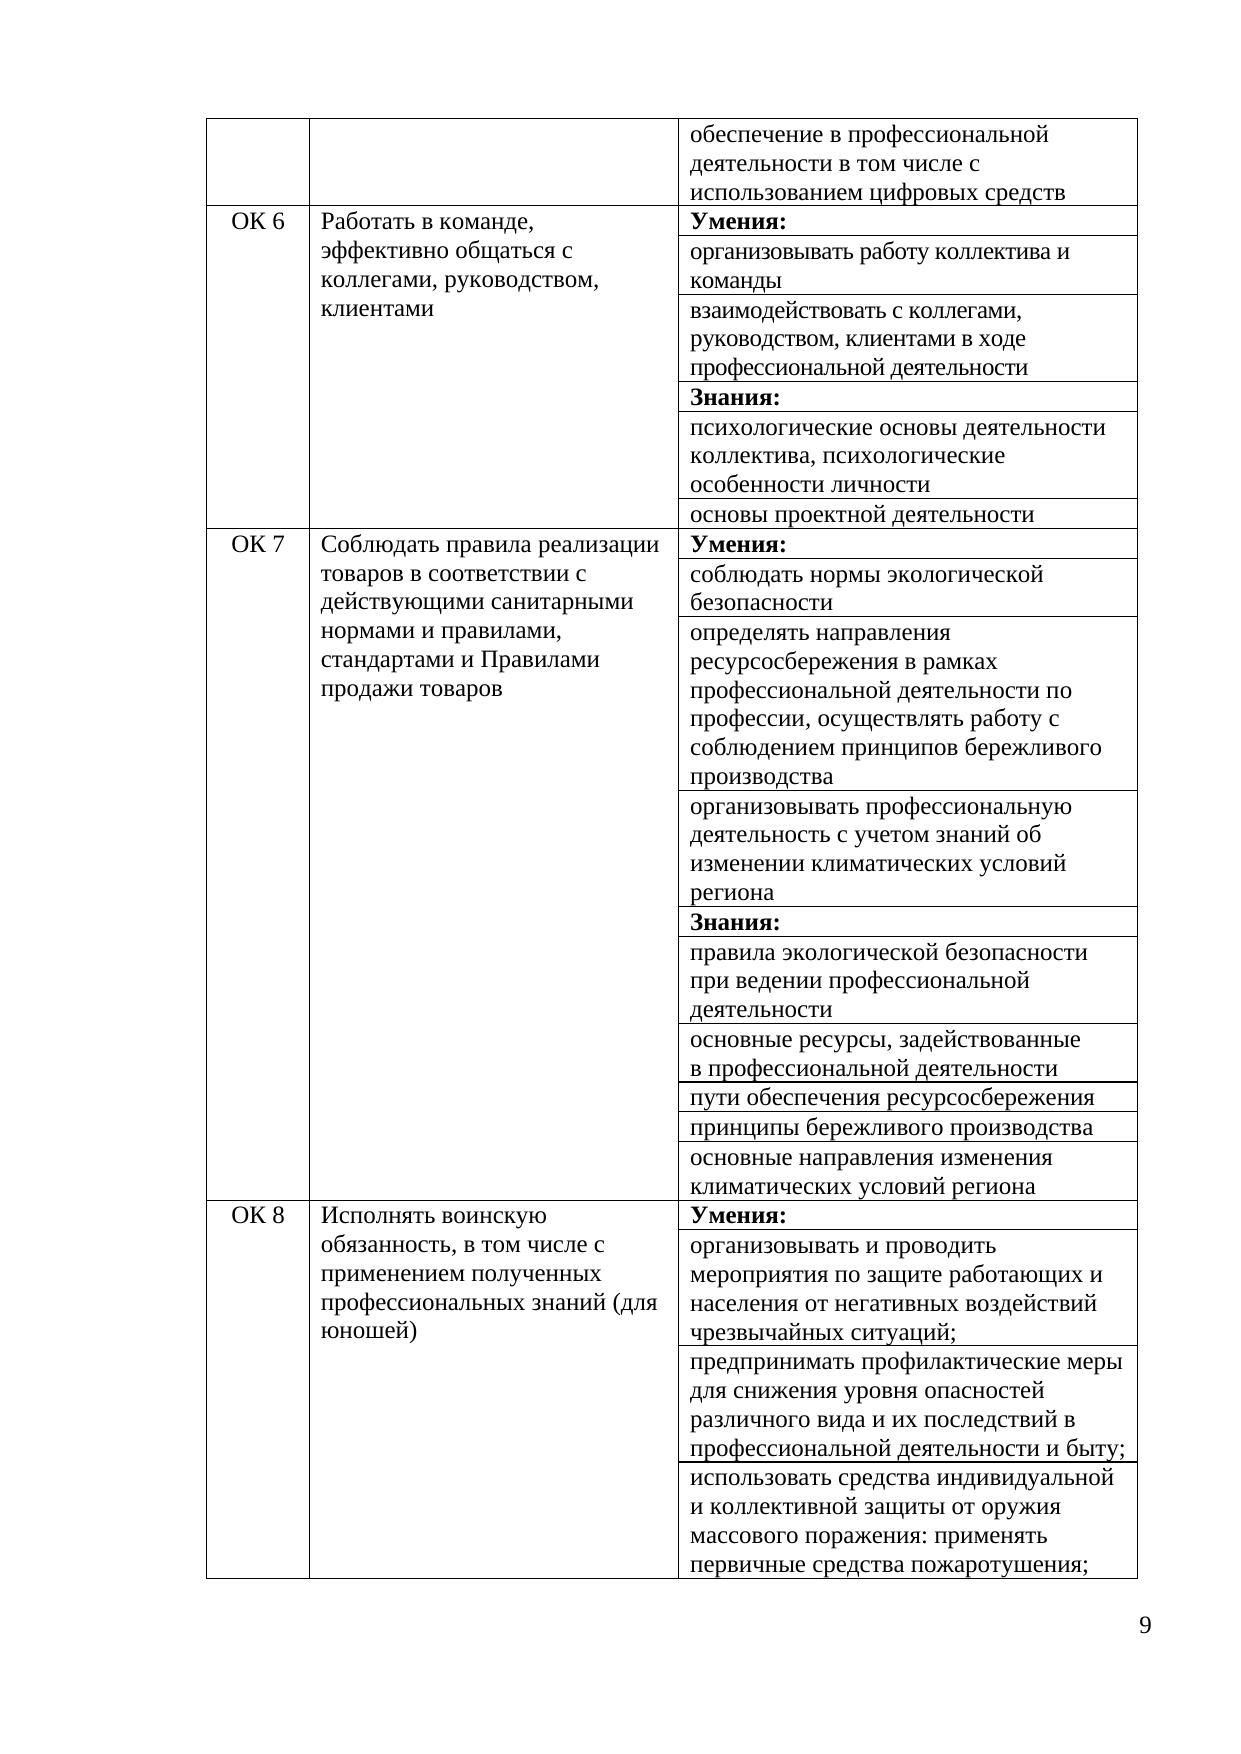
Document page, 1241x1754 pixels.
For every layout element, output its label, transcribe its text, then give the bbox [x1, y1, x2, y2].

table_cell Исполнять воинскую обязанность, в том числе с применением полученных профессиональных знаний (для юношей) [310, 1201, 678, 1577]
table_cell организовывать и проводить мероприятия по защите работающих и населения от негативных воздействий чрезвычайных ситуаций; [679, 1230, 1137, 1345]
table_cell Умения: [679, 1201, 1137, 1229]
table_cell основные направления изменения климатических условий региона [679, 1142, 1137, 1199]
table_cell Знания: [679, 382, 1137, 411]
table_cell предпринимать профилактические меры для снижения уровня опасностей различного вида и их последствий в профессиональной деятельности и быту; [679, 1346, 1137, 1461]
table_cell основные ресурсы, задействованные в профессиональной деятельности [679, 1024, 1137, 1081]
table_cell основы проектной деятельности [679, 499, 1137, 528]
table_cell принципы бережливого производства [679, 1112, 1137, 1141]
table_cell использовать средства индивидуальной и коллективной защиты от оружия массового поражения: применять первичные средства пожаротушения; [679, 1463, 1137, 1577]
table_cell психологические основы деятельности коллектива, психологические особенности личности [679, 412, 1137, 498]
table_cell соблюдать нормы экологической безопасности [679, 559, 1137, 616]
table_cell ОК 8 [207, 1201, 309, 1577]
table_cell Умения: [679, 529, 1137, 558]
table_cell определять направления ресурсосбережения в рамках профессиональной деятельности по профессии, осуществлять работу с соблюдением принципов бережливого производства [679, 617, 1137, 790]
table_cell взаимодействовать с коллегами, руководством, клиентами в ходе профессиональной деятельности [679, 295, 1137, 381]
table_cell пути обеспечения ресурсосбережения [679, 1083, 1137, 1111]
table_cell правила экологической безопасности при ведении профессиональной деятельности [679, 937, 1137, 1023]
table_cell Соблюдать правила реализации товаров в соответствии с действующими санитарными нормами и правилами, стандартами и Правилами продажи товаров [310, 529, 678, 1199]
table_cell Знания: [679, 907, 1137, 936]
table_cell ОК 7 [207, 529, 309, 1199]
table_cell Работать в команде, эффективно общаться с коллегами, руководством, клиентами [310, 206, 678, 528]
table_cell Умения: [679, 206, 1137, 235]
table_cell организовывать профессиональную деятельность с учетом знаний об изменении климатических условий региона [679, 791, 1137, 906]
table_cell ОК 6 [207, 206, 309, 528]
table_cell организовывать работу коллектива и команды [679, 236, 1137, 294]
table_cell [679, 119, 1137, 205]
